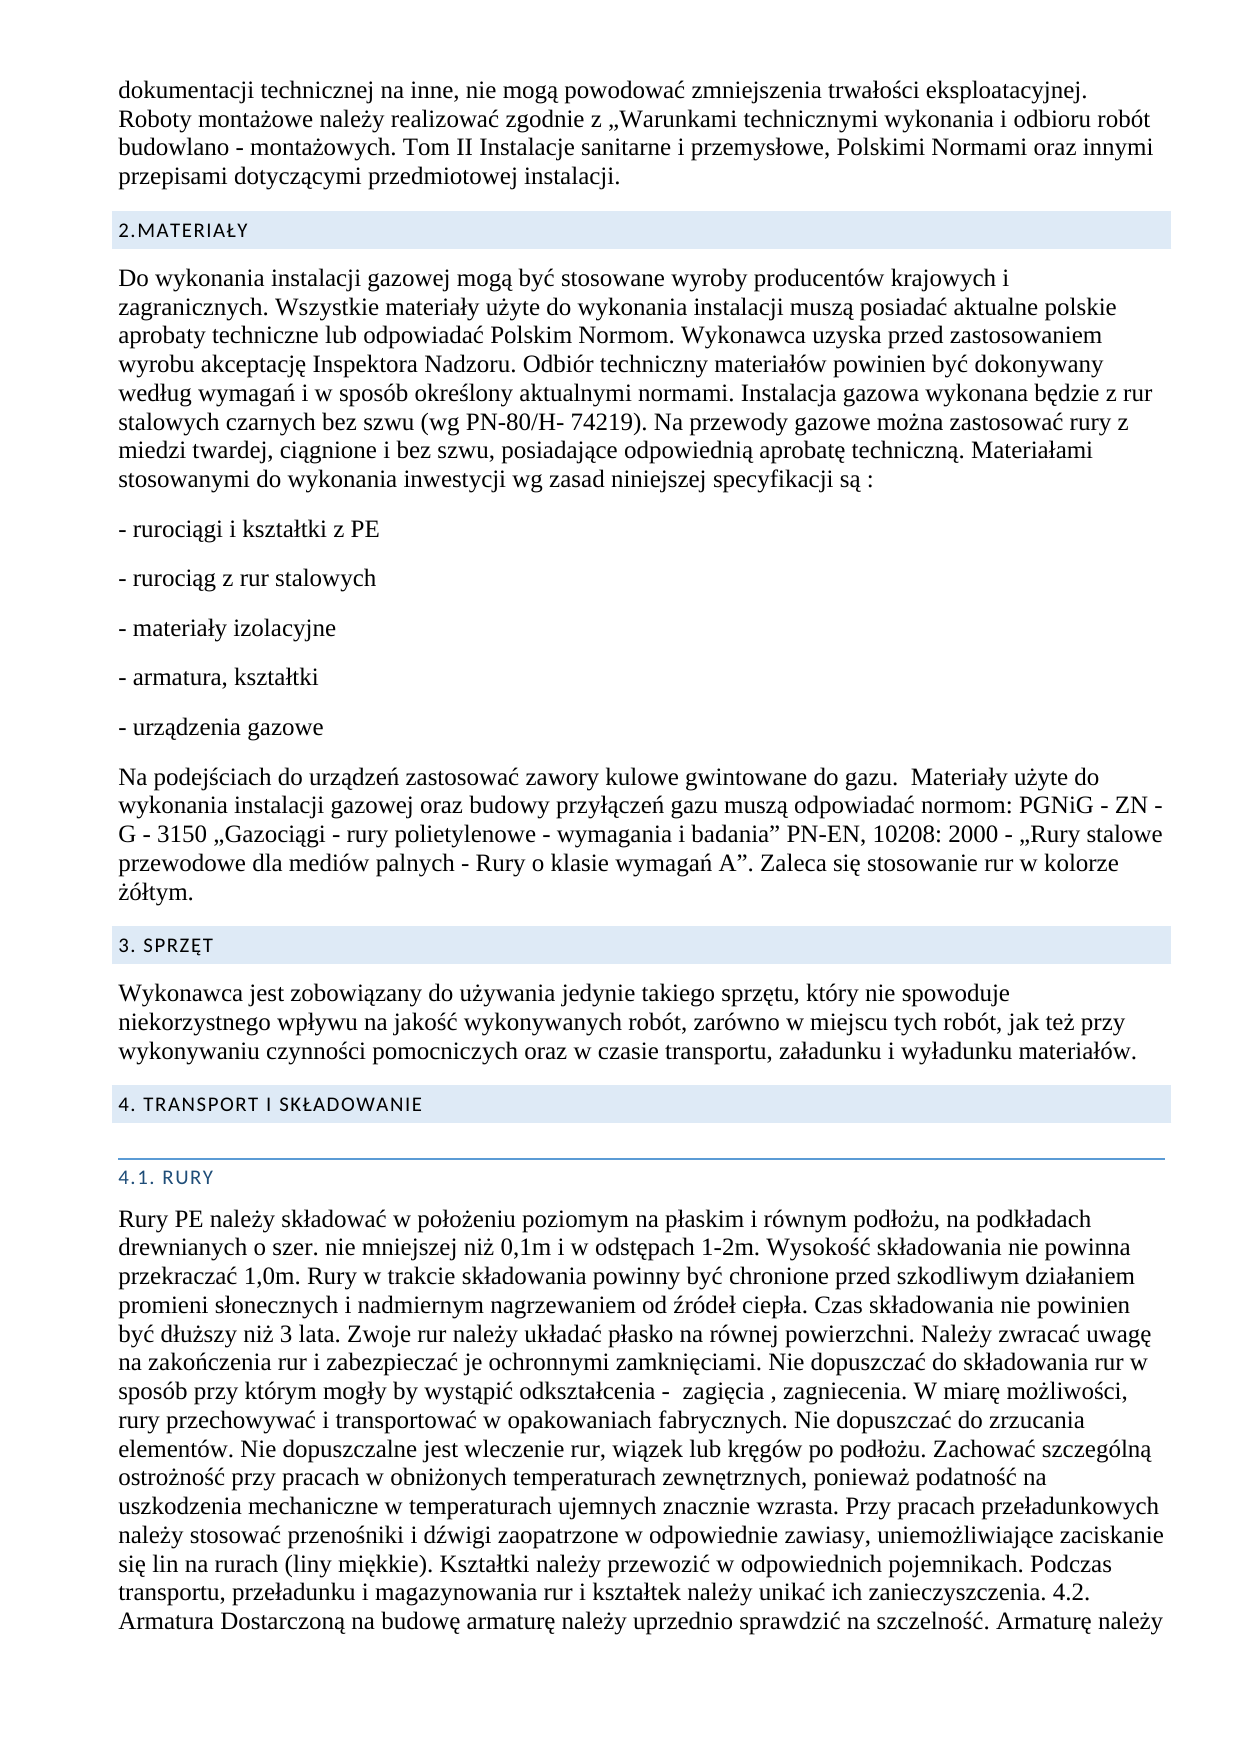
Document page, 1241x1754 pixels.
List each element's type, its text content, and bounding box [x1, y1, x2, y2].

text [118, 1204, 1165, 1635]
subtitle 2.MATERIAŁY [118, 217, 1165, 242]
text - materiały izolacyjne [118, 613, 1165, 642]
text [118, 75, 1165, 190]
subtitle 4.1. Rury [118, 1160, 1165, 1189]
subtitle 3. SPRZĘT [118, 933, 1165, 958]
text Do wykonania instalacji gazowej mogą być stosowane wyroby producentów krajowych i zagranicznych. Wszystkie materiały użyte do wykonania instalacji muszą posiadać aktualne polskie aprobaty techniczne lub odpowiadać Polskim Normom. Wykonawca uzyska przed zastosowaniem wyrobu akceptację Inspektora Nadzoru. Odbiór techniczny materiałów powinien być dokonywany według wymagań i w sposób określony aktualnymi normami. Instalacja gazowa wykonana będzie z rur stalowych czarnych bez szwu (wg PN-80/H- 74219). Na przewody gazowe można zastosować rury z miedzi twardej, ciągnione i bez szwu, posiadające odpowiednią aprobatę techniczną. Materiałami stosowanymi do wykonania inwestycji wg zasad niniejszej specyfikacji są : [118, 263, 1165, 493]
text - rurociągi i kształtki z PE [118, 514, 1165, 542]
text - armatura, kształtki [118, 662, 1165, 691]
subtitle 4. TRANSPORT I SKŁADOWANIE [118, 1092, 1165, 1117]
text Wykonawca jest zobowiązany do używania jedynie takiego sprzętu, który nie spowoduje niekorzystnego wpływu na jakość wykonywanych robót, zarówno w miejscu tych robót, jak też przy wykonywaniu czynności pomocniczych oraz w czasie transportu, załadunku i wyładunku materiałów. [118, 978, 1165, 1064]
text - urządzenia gazowe [118, 712, 1165, 741]
text - rurociąg z rur stalowych [118, 563, 1165, 592]
text Na podejściach do urządzeń zastosować zawory kulowe gwintowane do gazu. Materiały użyte do wykonania instalacji gazowej oraz budowy przyłączeń gazu muszą odpowiadać normom: PGNiG - ZN - G - 3150 „Gazociągi - rury polietylenowe - wymagania i badania” PN-EN, 10208: 2000 - „Rury stalowe przewodowe dla mediów palnych - Rury o klasie wymagań A”. Zaleca się stosowanie rur w kolorze żółtym. [118, 762, 1165, 905]
